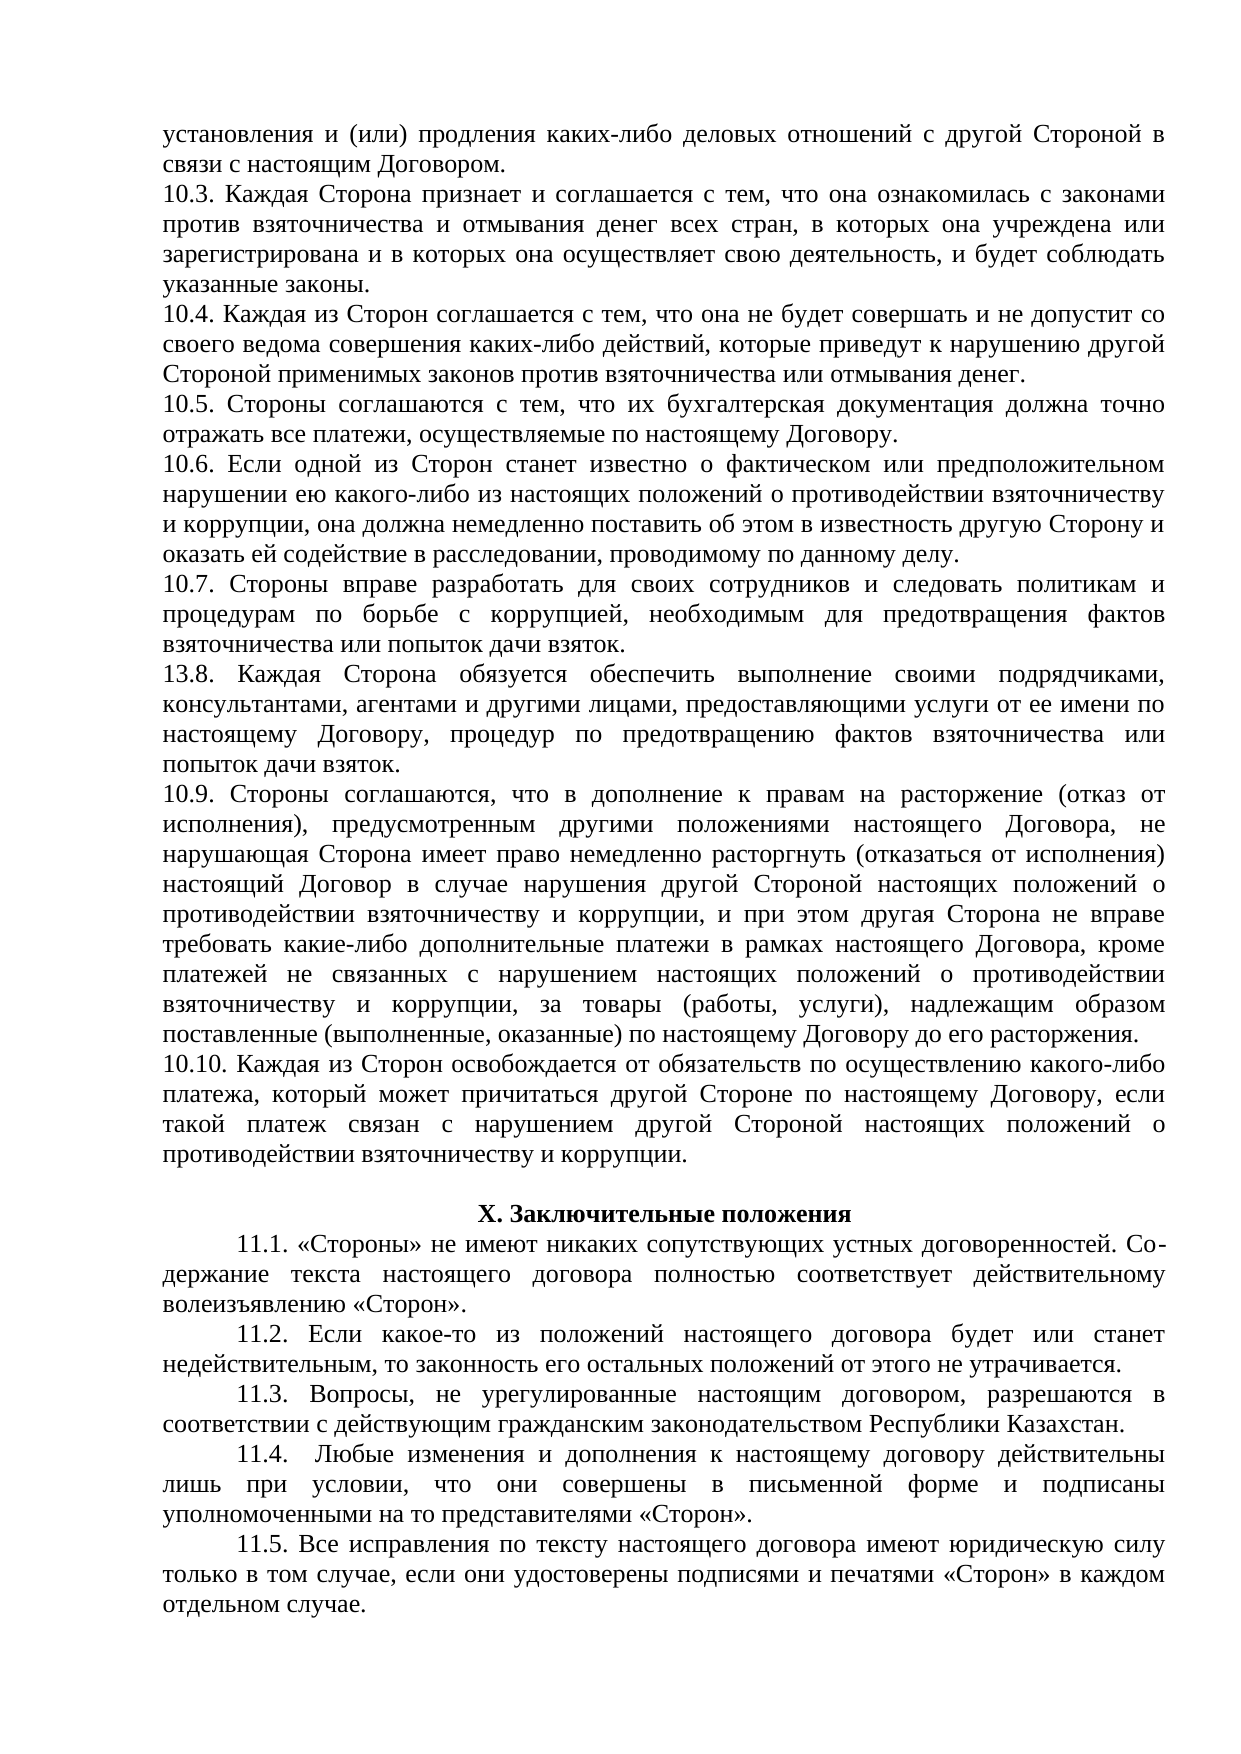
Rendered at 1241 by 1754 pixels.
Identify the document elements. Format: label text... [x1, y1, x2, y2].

text 10.3. Каждая Сторона признает и соглашается с тем, что она ознакомилась с законами против взяточничества и отмывания денег всех стран, в которых она учреждена или зарегистрирована и в которых она осуществляет свою деятельность, и будет соблюдать указанные законы. [162, 178, 1167, 298]
text 10.5. Стороны соглашаются с тем, что их бухгалтерская документация должна точно отражать все платежи, осуществляемые по настоящему Договору. [162, 388, 1167, 448]
text X. Заключительные положения [162, 1198, 1167, 1228]
text 10.7. Стороны вправе разработать для своих сотрудников и следовать политикам и процедурам по борьбе с коррупцией, необходимым для предотвращения фактов взяточничества или попыток дачи взяток. [162, 568, 1167, 658]
text 11.2. Если какое-то из положений настоящего договора будет или станет недействительным, то законность его остальных положений от этого не утрачивается. [162, 1318, 1167, 1378]
text 10.6. Если одной из Сторон станет известно о фактическом или предположительном нарушении ею какого-либо из настоящих положений о противодействии взяточничеству и коррупции, она должна немедленно поставить об этом в известность другую Сторону и оказать ей содействие в расследовании, проводимому по данному делу. [162, 448, 1167, 568]
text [162, 118, 1167, 178]
text 11.4. Любые изменения и дополнения к настоящему договору действительны лишь при условии, что они совершены в письменной форме и подписаны уполномоченными на то представителями «Сторон». [162, 1438, 1167, 1528]
text 10.9. Стороны соглашаются, что в дополнение к правам на расторжение (отказ от исполнения), предусмотренным другими положениями настоящего Договора, не нарушающая Сторона имеет право немедленно расторгнуть (отказаться от исполнения) настоящий Договор в случае нарушения другой Стороной настоящих положений о противодействии взяточничеству и коррупции, и при этом другая Сторона не вправе требовать какие-либо дополнительные платежи в рамках настоящего Договора, кроме платежей не связанных с нарушением настоящих положений о противодействии взяточничеству и коррупции, за товары (работы, услуги), надлежащим образом поставленные (выполненные, оказанные) по настоящему Договору до его расторжения. [162, 778, 1167, 1048]
text 11.3. Вопросы, не урегулированные настоящим договором, разрешаются в соответствии с действующим гражданским законодательством Республики Казахстан. [162, 1378, 1167, 1438]
text 10.4. Каждая из Сторон соглашается с тем, что она не будет совершать и не допустит со своего ведома совершения каких-либо действий, которые приведут к нарушению другой Стороной применимых законов против взяточничества или отмывания денег. [162, 298, 1167, 388]
text 10.10. Каждая из Сторон освобождается от обязательств по осуществлению какого-либо платежа, который может причитаться другой Стороне по настоящему Договору, если такой платеж связан с нарушением другой Стороной настоящих положений о противодействии взяточничеству и коррупции. [162, 1048, 1167, 1168]
text 13.8. Каждая Сторона обязуется обеспечить выполнение своими подрядчиками, консультантами, агентами и другими лицами, предоставляющими услуги от ее имени по настоящему Договору, процедур по предотвращению фактов взяточничества или попыток дачи взяток. [162, 658, 1167, 778]
text 11.1. «Стороны» не имеют никаких сопутствующих устных договоренностей. Содержание текста настоящего договора полностью соответствует действительному волеизъявлению «Сторон». [162, 1228, 1167, 1318]
text 11.5. Все исправления по тексту настоящего договора имеют юридическую силу только в том случае, если они удостоверены подписями и печатями «Сторон» в каждом отдельном случае. [162, 1528, 1167, 1618]
